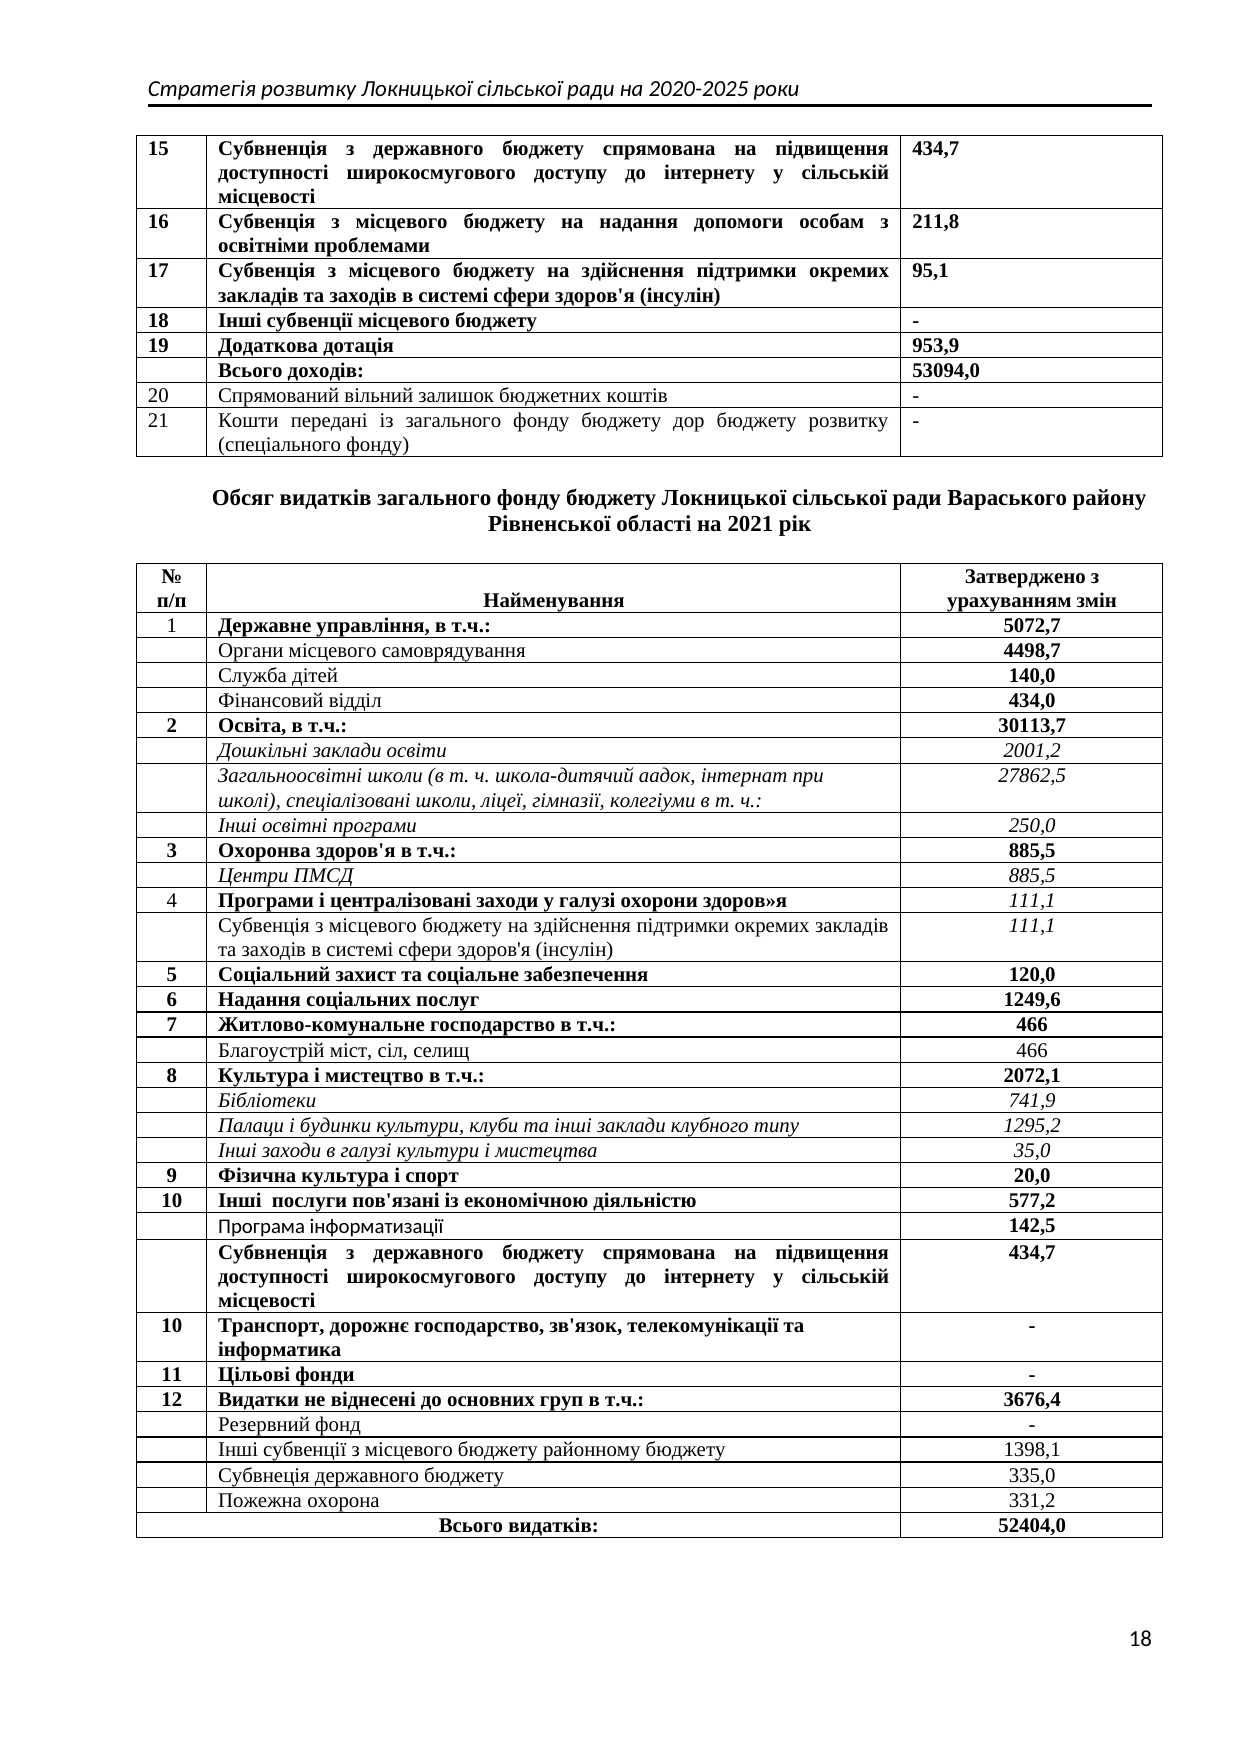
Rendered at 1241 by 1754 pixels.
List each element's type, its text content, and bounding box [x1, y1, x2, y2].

table_cell 11 [137, 1362, 206, 1386]
table_cell Інші заходи в галузі культури і мистецтва [207, 1138, 900, 1162]
table_cell Субвненція з державного бюджету спрямована на підвищення доступності широкосмугового доступу до інтернету у сільській місцевості [207, 1240, 900, 1312]
table_cell - [901, 1412, 1162, 1436]
table_cell Пожежна охорона [207, 1488, 900, 1512]
table_cell 142,5 [901, 1213, 1162, 1239]
table_cell Цільові фонди [207, 1362, 900, 1386]
table_cell 21 [137, 408, 206, 456]
table_cell 3676,4 [901, 1387, 1162, 1411]
table_cell 7 [137, 1013, 206, 1036]
table_cell 19 [137, 333, 206, 357]
table_cell - [901, 383, 1162, 407]
table_cell Фізична культура і спорт [207, 1163, 900, 1187]
table_cell Субвенція з місцевого бюджету на здійснення підтримки окремих закладів та заходів в системі сфери здоров'я (інсулін) [207, 259, 900, 307]
table_cell [137, 1113, 206, 1137]
table_cell Субвненція з державного бюджету спрямована на підвищення доступності широкосмугового доступу до інтернету у сільській місцевості [207, 136, 900, 208]
table_header № п/п [137, 564, 206, 612]
table_cell 35,0 [901, 1138, 1162, 1162]
table_cell Освіта, в т.ч.: [207, 713, 900, 737]
table_cell 6 [137, 987, 206, 1011]
table_cell 741,9 [901, 1088, 1162, 1112]
table_cell Додаткова дотація [207, 333, 900, 357]
table_cell 466 [901, 1038, 1162, 1062]
table_cell 12 [137, 1387, 206, 1411]
table_cell 1249,6 [901, 987, 1162, 1011]
table_cell 331,2 [901, 1488, 1162, 1512]
table_cell 17 [137, 259, 206, 307]
table_cell 2072,1 [901, 1063, 1162, 1087]
table_cell Субвенція з місцевого бюджету на здійснення підтримки окремих закладів та заходів в системі сфери здоров'я (інсулін) [207, 913, 900, 961]
table_cell Програми і централізовані заходи у галузі охорони здоров»я [207, 888, 900, 912]
table_cell 250,0 [901, 813, 1162, 837]
table_cell [137, 1088, 206, 1112]
table_cell 1398,1 [901, 1438, 1162, 1461]
table_cell 9 [137, 1163, 206, 1187]
table_cell 16 [137, 209, 206, 257]
table_cell [137, 1213, 206, 1239]
table_cell Служба дітей [207, 663, 900, 687]
table_cell 5072,7 [901, 613, 1162, 637]
table_cell Субвнеція державного бюджету [207, 1463, 900, 1487]
table_cell [137, 663, 206, 687]
table_cell 27862,5 [901, 764, 1162, 812]
table_cell 434,7 [901, 1240, 1162, 1312]
table_cell 2 [137, 713, 206, 737]
table_cell 434,0 [901, 688, 1162, 712]
table_cell 4 [137, 888, 206, 912]
table_cell Державне управління, в т.ч.: [207, 613, 900, 637]
table_cell Інші субвенції з місцевого бюджету районному бюджету [207, 1438, 900, 1461]
table_cell 953,9 [901, 333, 1162, 357]
table_cell 3 [137, 838, 206, 862]
table_cell 53094,0 [901, 358, 1162, 382]
table_cell 335,0 [901, 1463, 1162, 1487]
table_cell Палаци і будинки культури, клуби та інші заклади клубного типу [207, 1113, 900, 1137]
table_cell Програма інформатизації [207, 1213, 900, 1239]
table_cell 30113,7 [901, 713, 1162, 737]
table_cell 120,0 [901, 962, 1162, 986]
table_cell 2001,2 [901, 738, 1162, 762]
table_cell [137, 358, 206, 382]
table_cell [137, 1138, 206, 1162]
table_cell 52404,0 [901, 1513, 1162, 1537]
table_cell Всього видатків: [137, 1513, 900, 1537]
table_cell 111,1 [901, 913, 1162, 961]
table_cell [137, 688, 206, 712]
table_cell - [901, 308, 1162, 332]
table_cell Благоустрій міст, сіл, селищ [207, 1038, 900, 1062]
table_cell Житлово-комунальне господарство в т.ч.: [207, 1013, 900, 1036]
table_cell [137, 1412, 206, 1436]
table_cell 10 [137, 1188, 206, 1212]
table_cell 20 [137, 383, 206, 407]
table_cell Кошти передані із загального фонду бюджету дор бюджету розвитку (спеціального фонду) [207, 408, 900, 456]
table_cell 18 [137, 308, 206, 332]
table_cell 577,2 [901, 1188, 1162, 1212]
table_cell [137, 813, 206, 837]
table_cell 111,1 [901, 888, 1162, 912]
table_cell [137, 863, 206, 887]
table_cell Бібліотеки [207, 1088, 900, 1112]
table_cell 5 [137, 962, 206, 986]
table_cell Надання соціальних послуг [207, 987, 900, 1011]
table_header Найменування [207, 564, 900, 612]
table_cell 95,1 [901, 259, 1162, 307]
table_cell [137, 1463, 206, 1487]
table_cell - [901, 1313, 1162, 1361]
table_cell Інші послуги пов'язані із економічною діяльністю [207, 1188, 900, 1212]
table_cell [137, 1438, 206, 1461]
table_cell 8 [137, 1063, 206, 1087]
table_cell 1295,2 [901, 1113, 1162, 1137]
table_cell 434,7 [901, 136, 1162, 208]
table_cell [137, 738, 206, 762]
table_cell Соціальний захист та соціальне забезпечення [207, 962, 900, 986]
table_cell Всього доходів: [207, 358, 900, 382]
table_cell Дошкільні заклади освіти [207, 738, 900, 762]
table_cell [137, 1488, 206, 1512]
table_header Затверджено з урахуванням змін [901, 564, 1162, 612]
table_cell - [901, 408, 1162, 456]
table_cell Субвенція з місцевого бюджету на надання допомоги особам з освітніми проблемами [207, 209, 900, 257]
table_cell Охоронва здоров'я в т.ч.: [207, 838, 900, 862]
table_cell [137, 764, 206, 812]
table_cell [137, 638, 206, 662]
table_cell 4498,7 [901, 638, 1162, 662]
table_cell Фінансовий відділ [207, 688, 900, 712]
table_cell Резервний фонд [207, 1412, 900, 1436]
table_cell Інші субвенції місцевого бюджету [207, 308, 900, 332]
table_cell 15 [137, 136, 206, 208]
table_cell 20,0 [901, 1163, 1162, 1187]
table_cell 140,0 [901, 663, 1162, 687]
table_cell Видатки не віднесені до основних груп в т.ч.: [207, 1387, 900, 1411]
table_cell 885,5 [901, 838, 1162, 862]
table_cell 1 [137, 613, 206, 637]
table_cell 466 [901, 1013, 1162, 1036]
table_cell - [901, 1362, 1162, 1386]
table_cell [137, 1038, 206, 1062]
table_cell Загальноосвітні школи (в т. ч. школа-дитячий аадок, інтернат при школі), спеціалізовані школи, ліцеї, гімназії, колегіуми в т. ч.: [207, 764, 900, 812]
table_cell 10 [137, 1313, 206, 1361]
table_cell [137, 1240, 206, 1312]
table_cell Спрямований вільний залишок бюджетних коштів [207, 383, 900, 407]
table_cell Органи місцевого самоврядування [207, 638, 900, 662]
table_cell 211,8 [901, 209, 1162, 257]
table_cell Культура і мистецтво в т.ч.: [207, 1063, 900, 1087]
table_cell 885,5 [901, 863, 1162, 887]
table_cell Транспорт, дорожнє господарство, зв'язок, телекомунікації та інформатика [207, 1313, 900, 1361]
table_cell Центри ПМСД [207, 863, 900, 887]
table_cell Інші освітні програми [207, 813, 900, 837]
text Обсяг видатків загального фонду бюджету Локницької сільської ради Вараського району Рівненської області на 2021 рік [148, 483, 1152, 536]
table_cell [137, 913, 206, 961]
